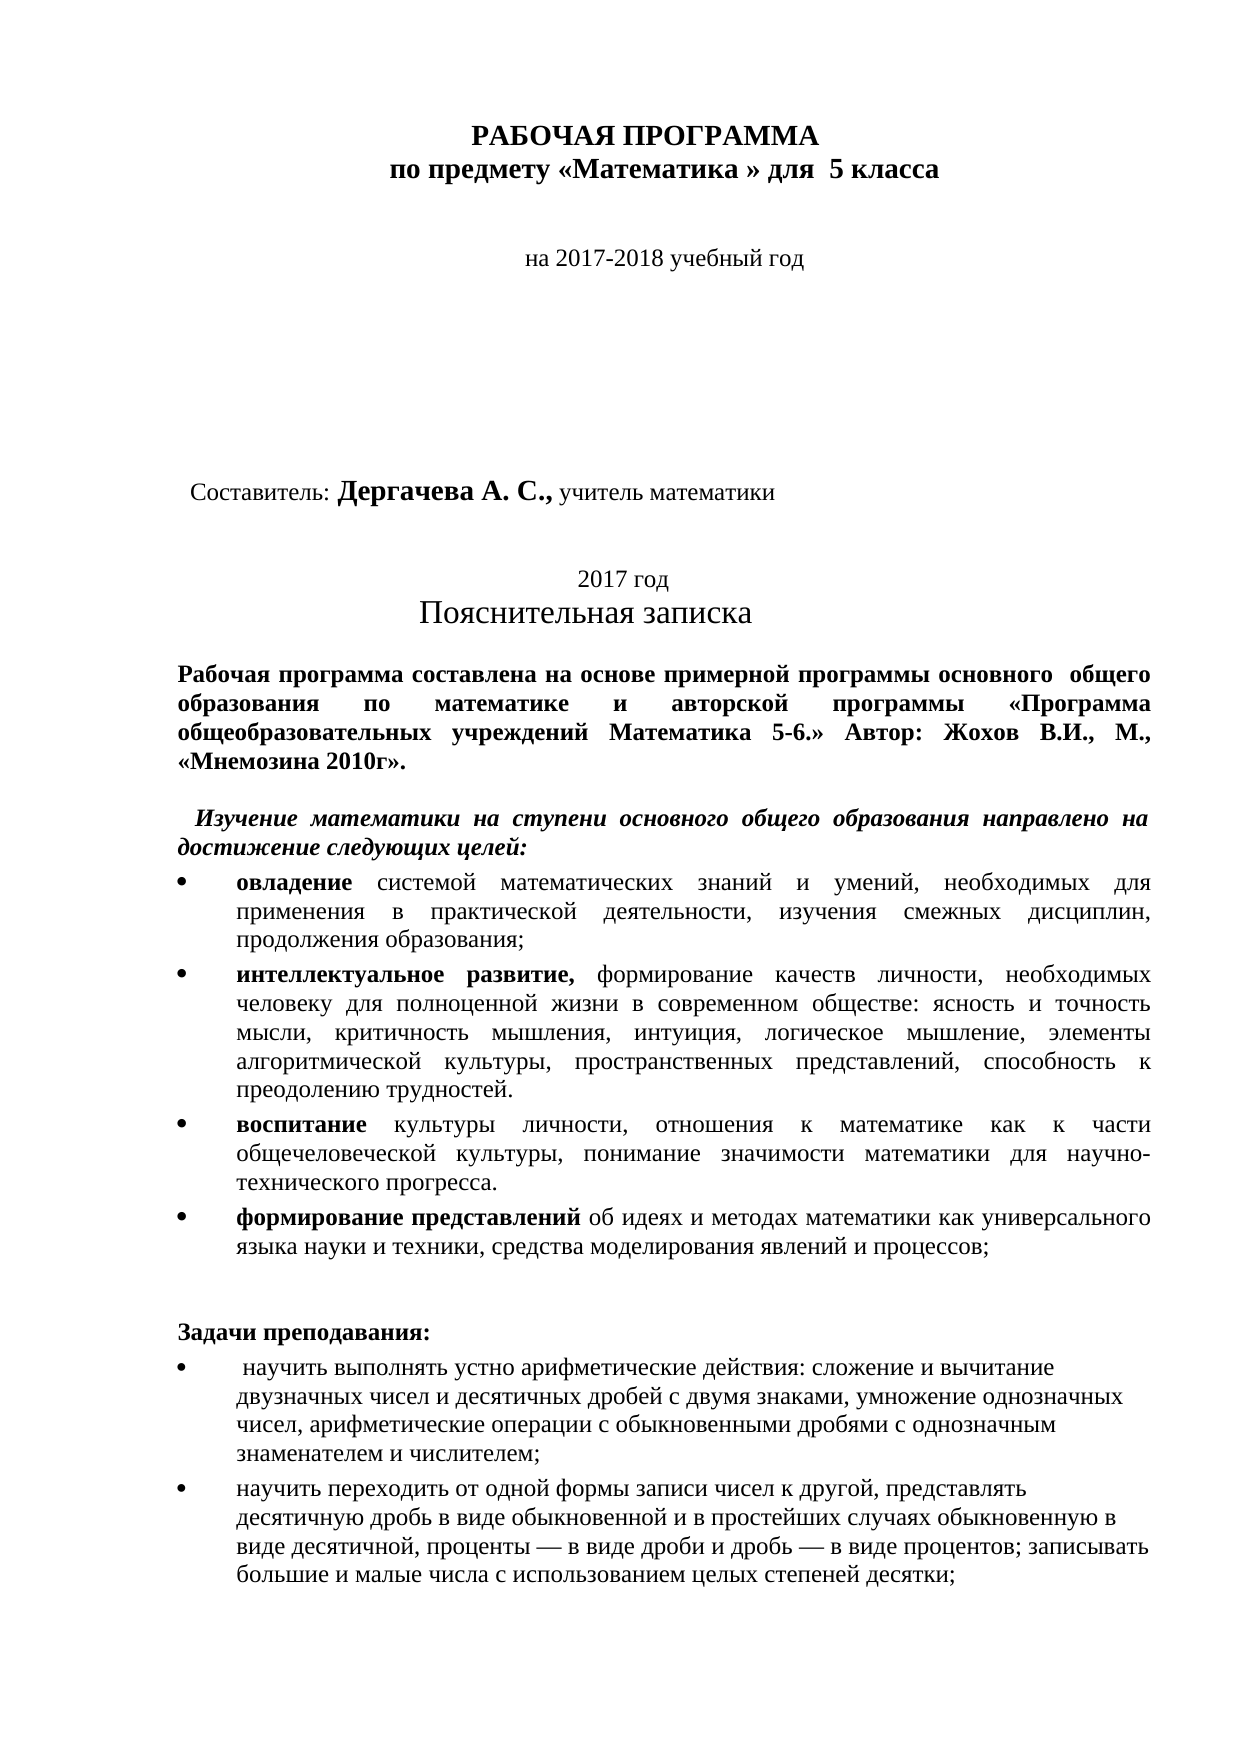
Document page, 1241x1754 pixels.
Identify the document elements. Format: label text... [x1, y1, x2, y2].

text РАБОЧАЯ ПРОГРАММА [177, 118, 1152, 152]
list формирование представлений об идеях и методах математики как универсального языка науки и техники, средства моделирования явлений и процессов; [177, 1202, 1152, 1259]
text Пояснительная записка [177, 592, 1152, 631]
list воспитание культуры личности, отношения к математике как к части общечеловеческой культуры, понимание значимости математики для научно-технического прогресса. [177, 1109, 1152, 1196]
text Рабочая программа составлена на основе примерной программы основного общего образования по математике и авторской программы «Программа общеобразовательных учреждений Математика 5-6.» Автор: Жохов В.И., М., «Мнемозина 2010г». [177, 659, 1152, 774]
list овладение системой математических знаний и умений, необходимых для применения в практической деятельности, изучения смежных дисциплин, продолжения образования; [177, 867, 1152, 953]
text Изучение математики на ступени основного общего образования направлено на достижение следующих целей: [177, 803, 1152, 861]
list научить выполнять устно арифметические действия: сложение и вычитание двузначных чисел и десятичных дробей с двумя знаками, умножение однозначных чисел, арифметические операции с обыкновенными дробями с однозначным знаменателем и числителем; [177, 1352, 1152, 1467]
text Задачи преподавания: [177, 1317, 1152, 1346]
text 2017 год [177, 564, 1152, 592]
text на 2017-2018 учебный год [177, 243, 1152, 271]
list интеллектуальное развитие, формирование качеств личности, необходимых человеку для полноценной жизни в современном обществе: ясность и точность мысли, критичность мышления, интуиция, логическое мышление, элементы алгоритмической культуры, пространственных представлений, способность к преодолению трудностей. [177, 959, 1152, 1103]
text по предмету «Математика » для 5 класса [177, 152, 1152, 185]
text Составитель: Дергачева А. С., учитель математики [177, 473, 1152, 506]
list научить переходить от одной формы записи чисел к другой, представлять десятичную дробь в виде обыкновенной и в простейших случаях обыкновенную в виде десятичной, проценты — в виде дроби и дробь — в виде процентов; записывать большие и малые числа с использованием целых степеней десятки; [177, 1473, 1152, 1588]
